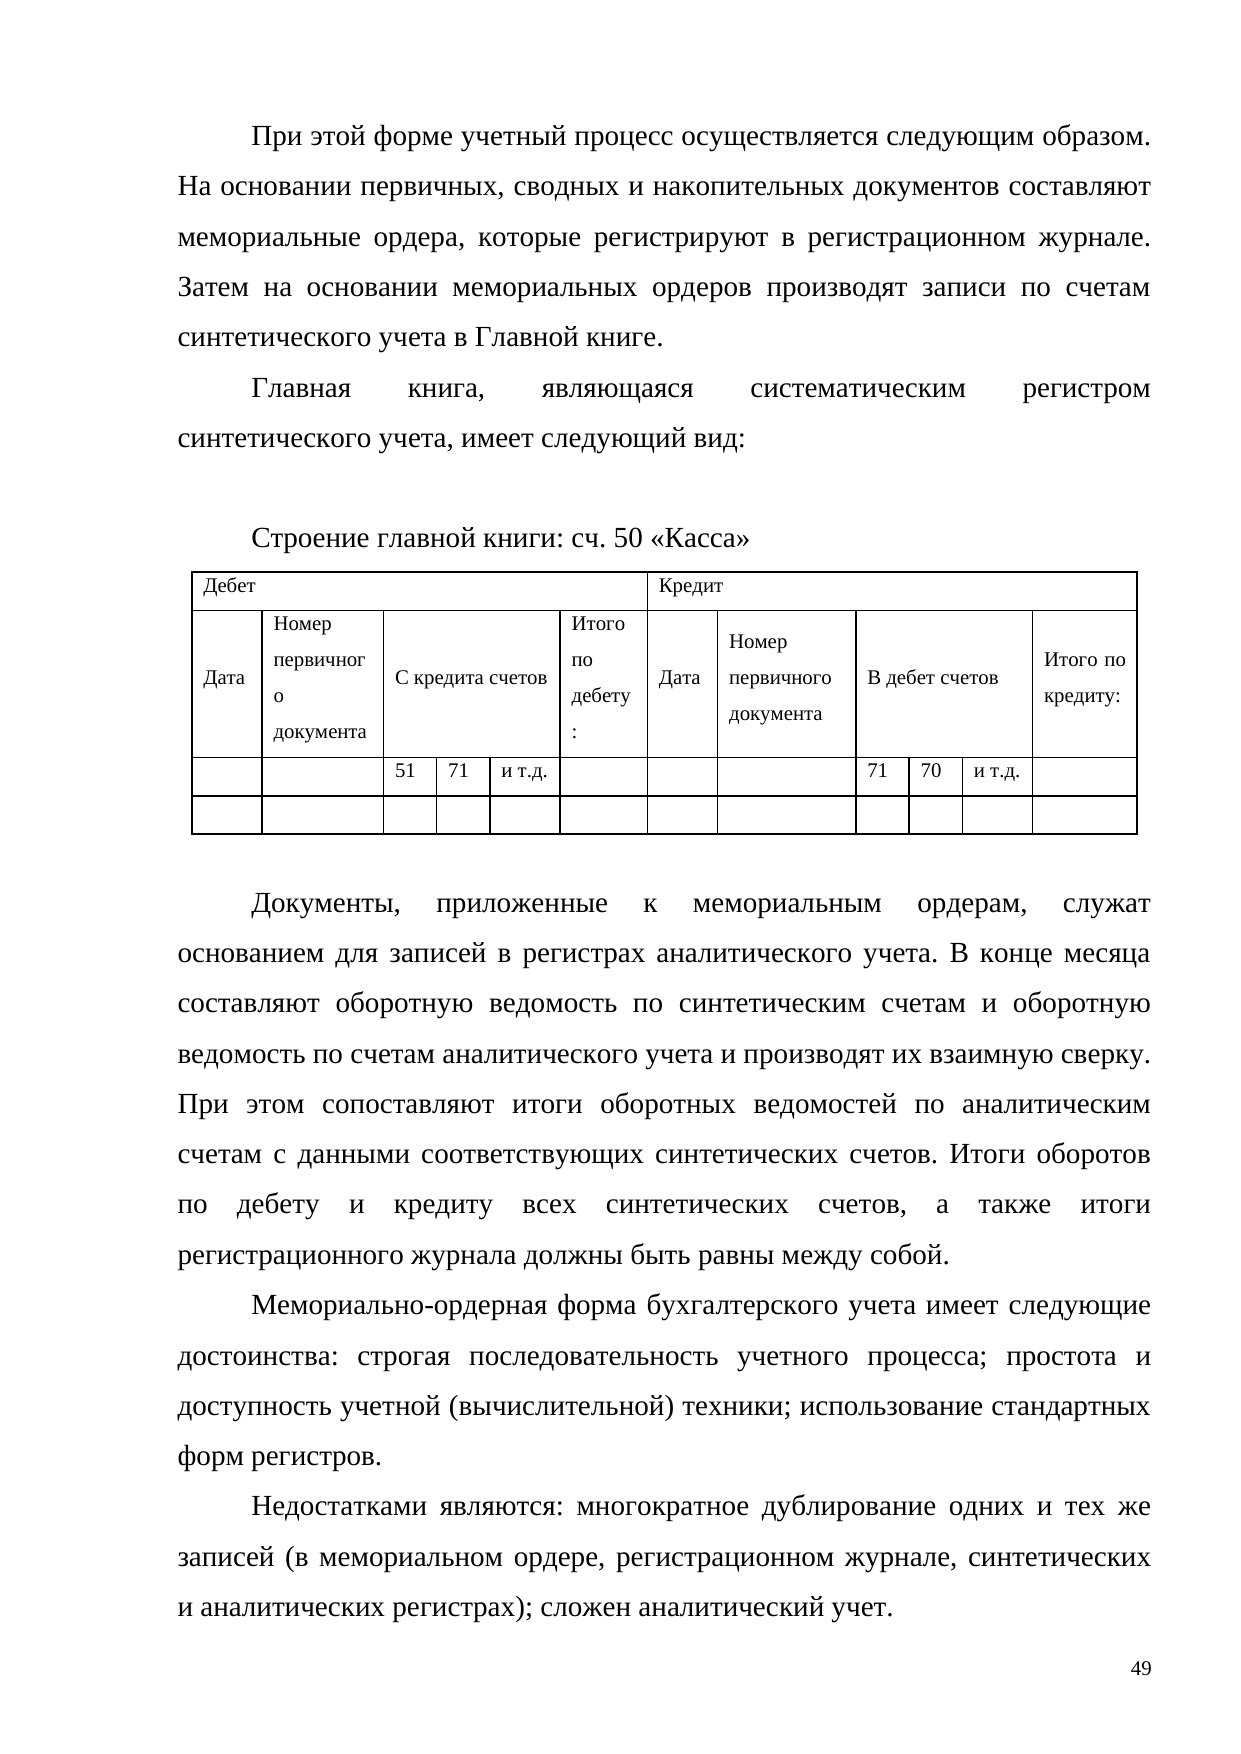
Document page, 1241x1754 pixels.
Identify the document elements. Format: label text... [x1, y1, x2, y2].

table_header Дебет [193, 573, 647, 610]
text Мемориально-ордерная форма бухгалтерского учета имеет следующие достоинства: строгая последовательность учетного процесса; простота и доступность учетной (вычислительной) техники; использование стандартных форм регистров. [177, 1287, 1152, 1472]
table_cell 70 [910, 758, 962, 795]
table_header Кредит [648, 573, 1136, 610]
table_cell В дебет счетов [857, 611, 1032, 757]
table_cell [561, 797, 647, 833]
table_cell 71 [437, 758, 489, 795]
table_cell и т.д. [963, 758, 1032, 795]
text Документы, приложенные к мемориальным ордерам, служат основанием для записей в регистрах аналитического учета. В конце месяца составляют оборотную ведомость по синтетическим счетам и оборотную ведомость по счетам аналитического учета и производят их взаимную сверку. При этом сопоставляют итоги оборотных ведомостей по аналитическим счетам с данными соответствующих синтетических счетов. Итоги оборотов по дебету и кредиту всех синтетических счетов, а также итоги регистрационного журнала должны быть равны между собой. [177, 885, 1152, 1271]
table_cell [561, 758, 647, 795]
table_cell [263, 758, 383, 795]
table_cell [648, 797, 717, 833]
table_cell Дата [648, 611, 717, 757]
table_cell и т.д. [491, 758, 559, 795]
table_cell Номер первичного документа [718, 611, 855, 757]
table_cell [193, 797, 261, 833]
table_cell 71 [857, 758, 908, 795]
table_cell 51 [384, 758, 436, 795]
table_cell Дата [193, 611, 261, 757]
table_cell [263, 797, 383, 833]
table_cell [491, 797, 559, 833]
table_cell [910, 797, 962, 833]
table_cell Итого по дебету: [561, 611, 647, 757]
table_cell [648, 758, 717, 795]
table_cell [384, 797, 436, 833]
table_cell [718, 797, 855, 833]
table_cell [1033, 797, 1136, 833]
table_cell Номер первичного документа [263, 611, 383, 757]
table_cell [1033, 758, 1136, 795]
table_cell [193, 758, 261, 795]
table_cell [437, 797, 489, 833]
text Строение главной книги: сч. 50 «Касса» [177, 521, 1152, 554]
text При этой форме учетный процесс осуществляется следующим образом. На основании первичных, сводных и накопительных документов составляют мемориальные ордера, которые регистрируют в регистрационном журнале. Затем на основании мемориальных ордеров производят записи по счетам синтетического учета в Главной книге. [177, 118, 1152, 353]
table_cell [857, 797, 908, 833]
text Недостатками являются: многократное дублирование одних и тех же записей (в мемориальном ордере, регистрационном журнале, синтетических и аналитических регистрах); сложен аналитический учет. [177, 1488, 1152, 1623]
table_cell [718, 758, 855, 795]
table_cell [963, 797, 1032, 833]
table_cell Итого по кредиту: [1033, 611, 1136, 757]
text Главная книга, являющаяся систематическим регистром синтетического учета, имеет следующий вид: [177, 370, 1152, 453]
table_cell С кредита счетов [384, 611, 559, 757]
